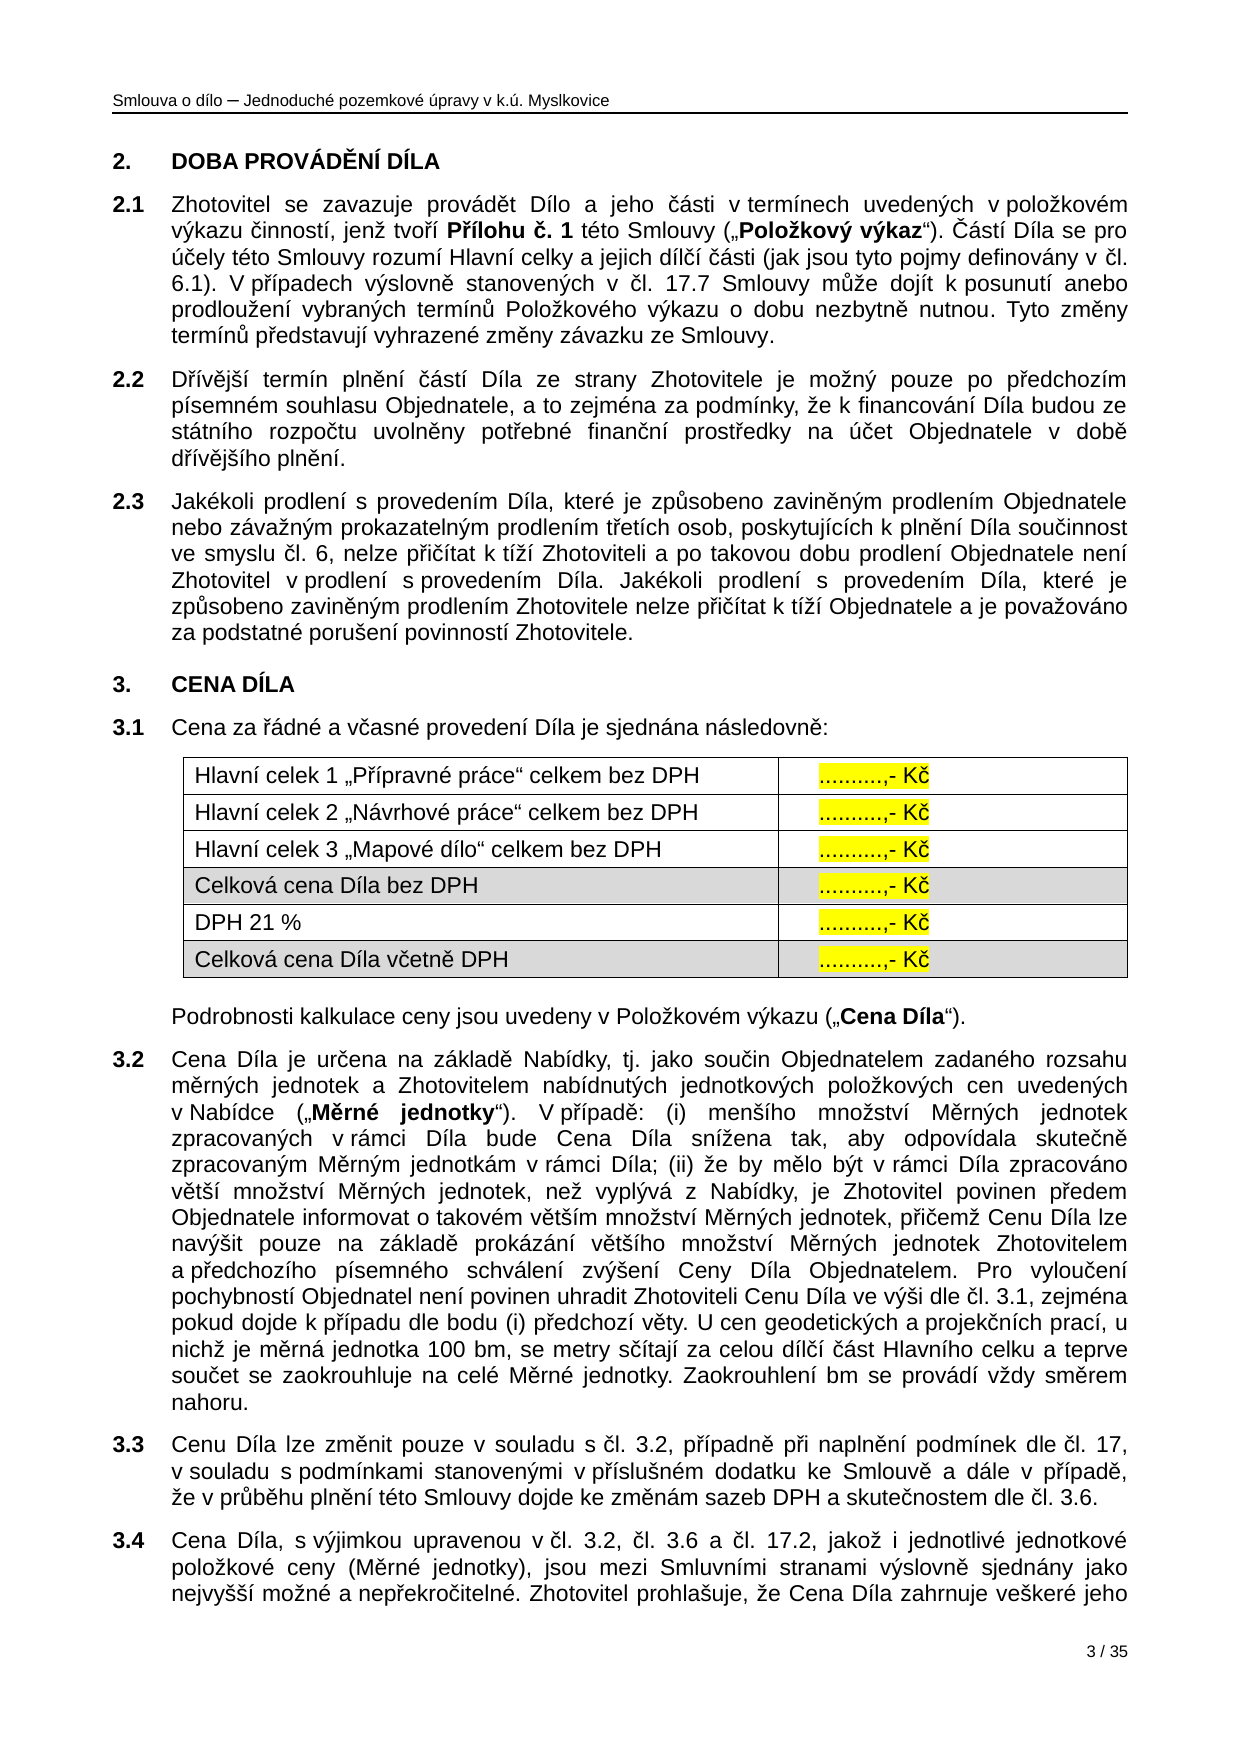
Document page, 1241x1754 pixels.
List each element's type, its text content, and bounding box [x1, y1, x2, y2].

text Jakékoli prodlení s provedením Díla, které je způsobeno zaviněným prodlením Objednatele nebo závažným prokazatelným prodlením třetích osob, poskytujících k plnění Díla součinnost ve smyslu čl. 6, nelze přičítat k tíží Zhotoviteli a po takovou dobu prodlení Objednatele není Zhotovitel v prodlení s provedením Díla. Jakékoli prodlení s provedením Díla, které je způsobeno zaviněným prodlením Zhotovitele nelze přičítat k tíží Objednatele a je považováno za podstatné porušení povinností Zhotovitele. [112, 488, 1128, 646]
table_cell Hlavní celek 2 „Návrhové práce“ celkem bez DPH [184, 795, 778, 830]
table_cell ..........,- Kč [779, 941, 1127, 977]
text Cena za řádné a včasné provedení Díla je sjednána následovně: [112, 714, 1128, 740]
text Cenu Díla lze změnit pouze v souladu s čl. 3.2, případně při naplnění podmínek dle čl. 17, v souladu s podmínkami stanovenými v příslušném dodatku ke Smlouvě a dále v případě, že v průběhu plnění této Smlouvy dojde ke změnám sazeb DPH a skutečnostem dle čl. 3.6. [112, 1431, 1128, 1511]
text Zhotovitel se zavazuje provádět Dílo a jeho části v termínech uvedených v položkovém výkazu činností, jenž tvoří Přílohu č. 1 této Smlouvy („Položkový výkaz“). Částí Díla se pro účely této Smlouvy rozumí Hlavní celky a jejich dílčí části (jak jsou tyto pojmy definovány v čl. 6.1). V případech výslovně stanovených v čl. 17.7 Smlouvy může dojít k posunutí anebo prodloužení vybraných termínů Položkového výkazu o dobu nezbytně nutnou. Tyto změny termínů představují vyhrazené změny závazku ze Smlouvy. [112, 191, 1128, 349]
text Cena díla [112, 671, 1128, 697]
table_cell Hlavní celek 3 „Mapové dílo“ celkem bez DPH [184, 831, 778, 867]
table_cell ..........,- Kč [779, 868, 1127, 903]
table_cell Celková cena Díla včetně DPH [184, 941, 778, 977]
table_header Hlavní celek 1 „Přípravné práce“ celkem bez DPH [184, 758, 778, 793]
table_cell ..........,- Kč [779, 795, 1127, 830]
table_cell ..........,- Kč [779, 905, 1127, 940]
table_cell DPH 21 % [184, 905, 778, 940]
table_cell Celková cena Díla bez DPH [184, 868, 778, 903]
text Doba PROVÁDĚNÍ díla [112, 148, 1128, 174]
table_header ..........,- Kč [779, 758, 1127, 793]
text Dřívější termín plnění částí Díla ze strany Zhotovitele je možný pouze po předchozím písemném souhlasu Objednatele, a to zejména za podmínky, že k financování Díla budou ze státního rozpočtu uvolněny potřebné finanční prostředky na účet Objednatele v době dřívějšího plnění. [112, 366, 1128, 471]
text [112, 1527, 1128, 1606]
text Cena Díla je určena na základě Nabídky, tj. jako součin Objednatelem zadaného rozsahu měrných jednotek a Zhotovitelem nabídnutých jednotkových položkových cen uvedených v Nabídce („Měrné jednotky“). V případě: (i) menšího množství Měrných jednotek zpracovaných v rámci Díla bude Cena Díla snížena tak, aby odpovídala skutečně zpracovaným Měrným jednotkám v rámci Díla; (ii) že by mělo být v rámci Díla zpracováno větší množství Měrných jednotek, než vyplývá z Nabídky, je Zhotovitel povinen předem Objednatele informovat o takovém větším množství Měrných jednotek, přičemž Cenu Díla lze navýšit pouze na základě prokázání většího množství Měrných jednotek Zhotovitelem a předchozího písemného schválení zvýšení Ceny Díla Objednatelem. Pro vyloučení pochybností Objednatel není povinen uhradit Zhotoviteli Cenu Díla ve výši dle čl. 3.1, zejména pokud dojde k případu dle bodu (i) předchozí věty. U cen geodetických a projekčních prací, u nichž je měrná jednotka 100 bm, se metry sčítají za celou dílčí část Hlavního celku a teprve součet se zaokrouhluje na celé Měrné jednotky. Zaokrouhlení bm se provádí vždy směrem nahoru. [112, 1046, 1128, 1415]
list Podrobnosti kalkulace ceny jsou uvedeny v Položkovém výkazu („Cena Díla“). [171, 1003, 1128, 1029]
table_cell ..........,- Kč [779, 831, 1127, 867]
